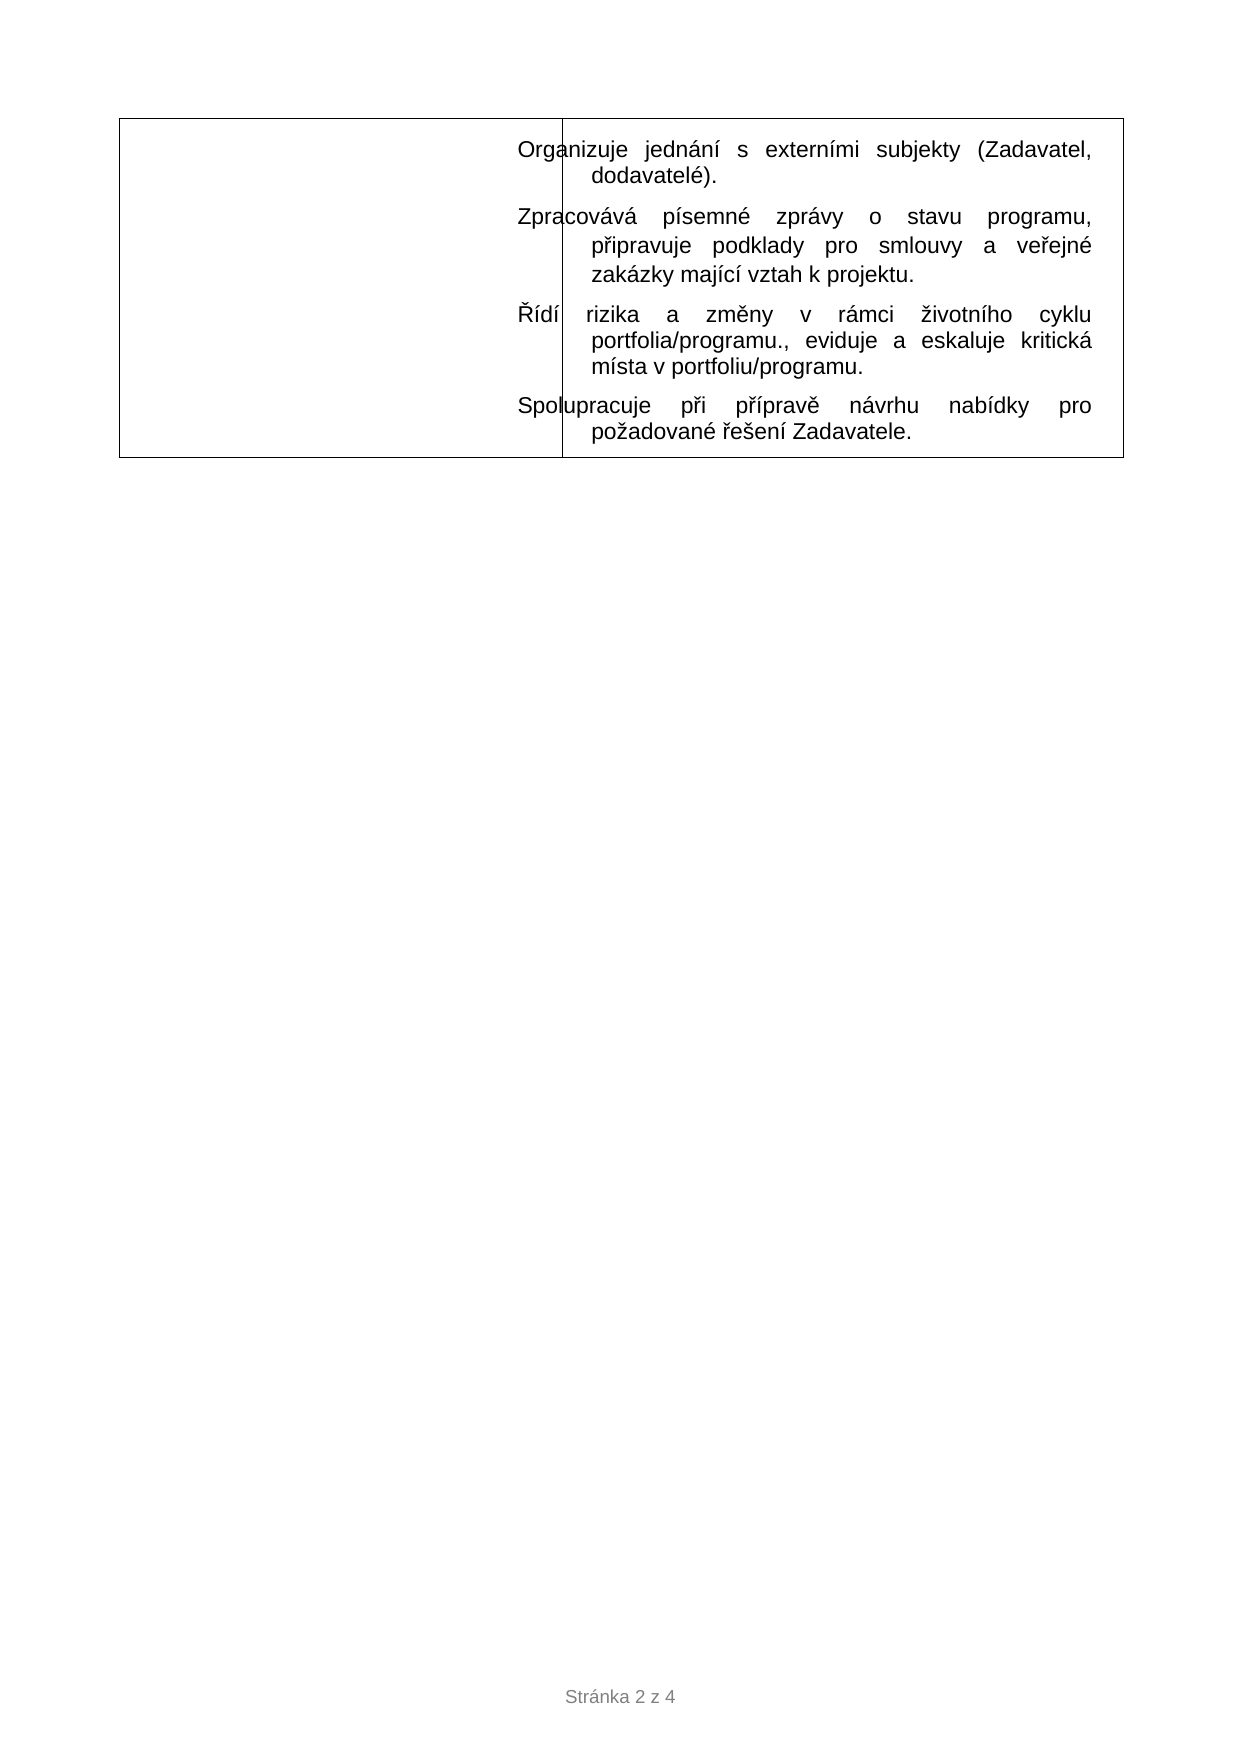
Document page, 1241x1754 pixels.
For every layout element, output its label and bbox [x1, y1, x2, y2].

table_cell [563, 119, 1123, 457]
table_cell [120, 119, 562, 457]
